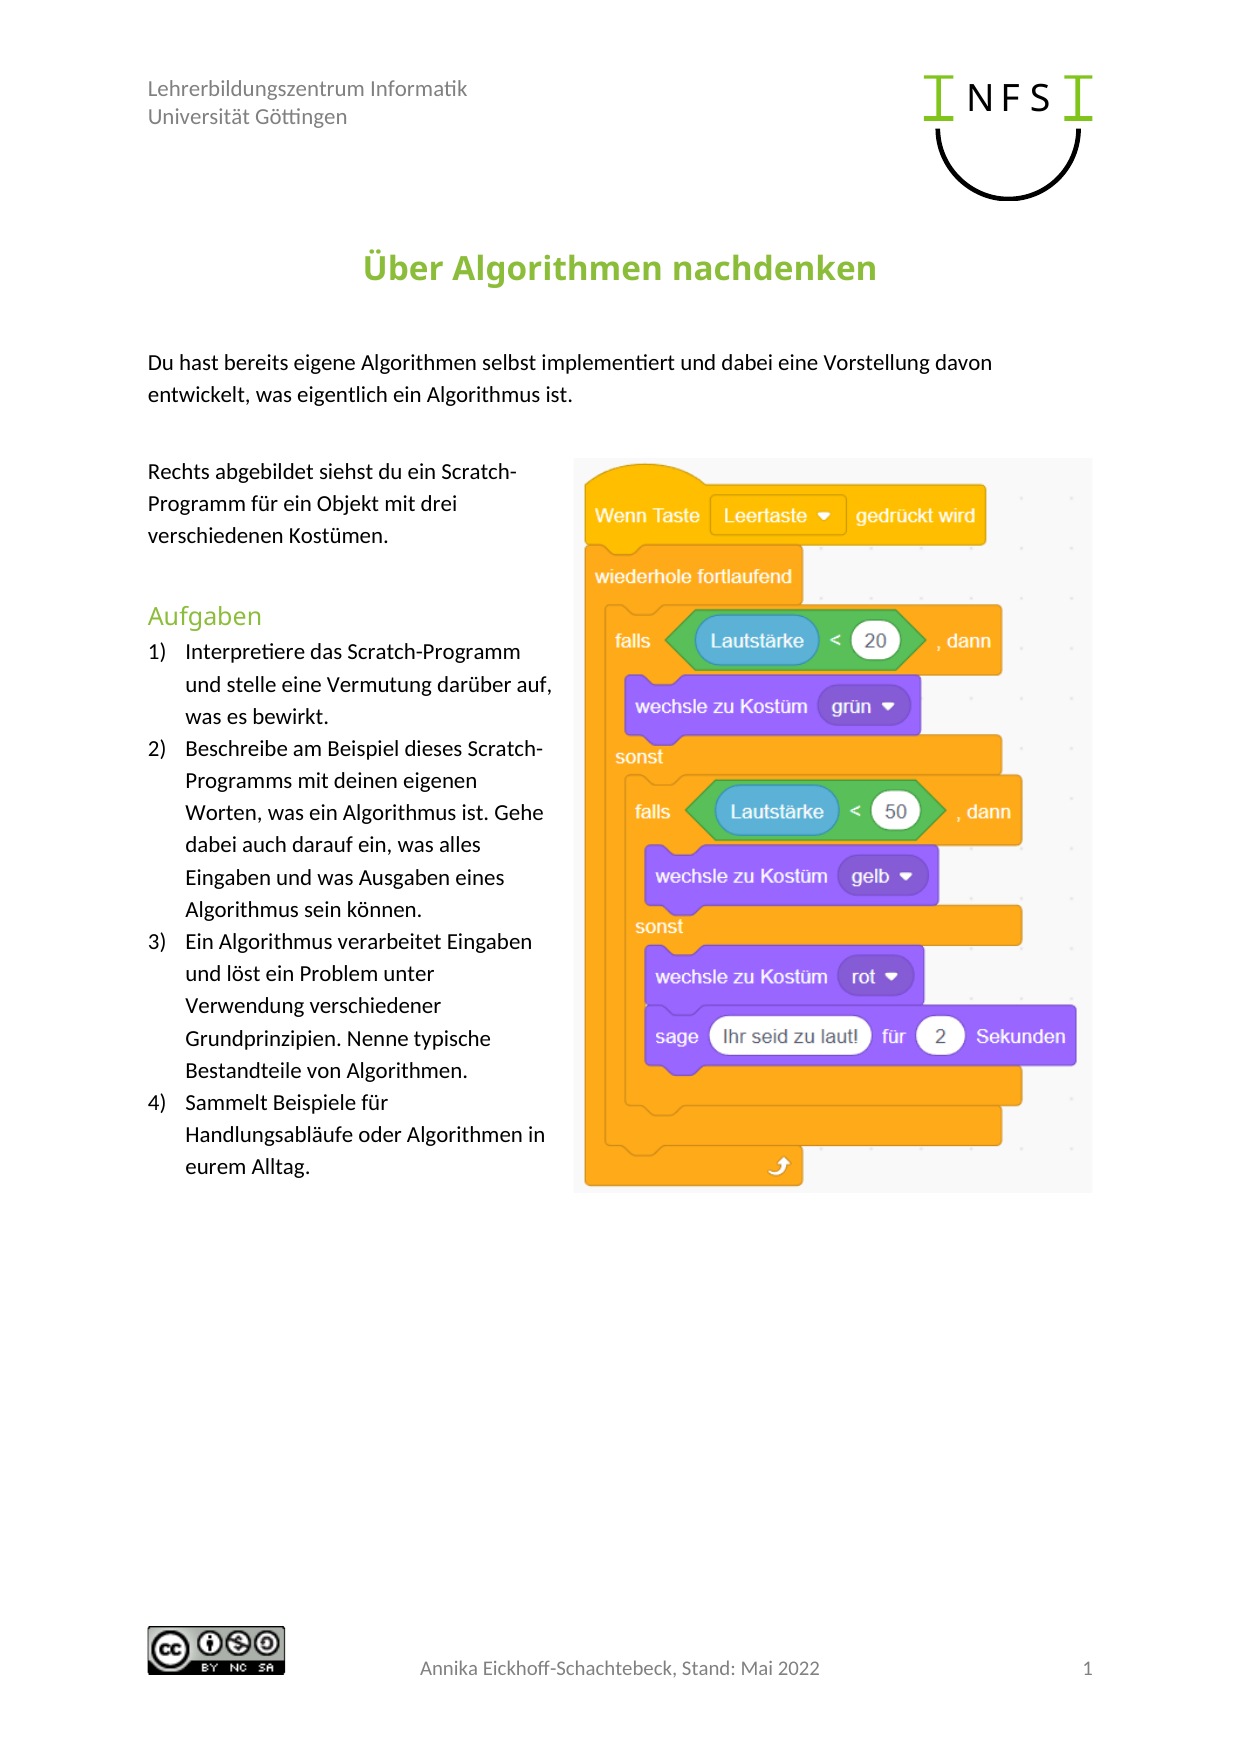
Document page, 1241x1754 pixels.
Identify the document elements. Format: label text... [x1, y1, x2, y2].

subtitle Über Algorithmen nachdenken [148, 245, 1093, 290]
picture [573, 458, 1093, 1193]
picture [147, 1626, 286, 1675]
list Beschreibe am Beispiel dieses Scratch-Programms mit deinen eigenen Worten, was ein Algorithmus ist. Gehe dabei auch darauf ein, was alles Eingaben und was Ausgaben eines Algorithmus sein können. [148, 734, 573, 923]
text Du hast bereits eigene Algorithmen selbst implementiert und dabei eine Vorstellung davon entwickelt, was eigentlich ein Algorithmus ist. [148, 348, 1093, 408]
list Ein Algorithmus verarbeitet Eingaben und löst ein Problem unter Verwendung verschiedener Grundprinzipien. Nenne typische Bestandteile von Algorithmen. [148, 927, 573, 1084]
text Rechts abgebildet siehst du ein Scratch-Programm für ein Objekt mit drei verschiedenen Kostümen. [148, 457, 1093, 549]
list Sammelt Beispiele für Handlungsabläufe oder Algorithmen in eurem Alltag. [148, 1088, 573, 1181]
subtitle Aufgaben [148, 598, 573, 632]
list Interpretiere das Scratch-Programm und stelle eine Vermutung darüber auf, was es bewirkt. [148, 637, 573, 730]
